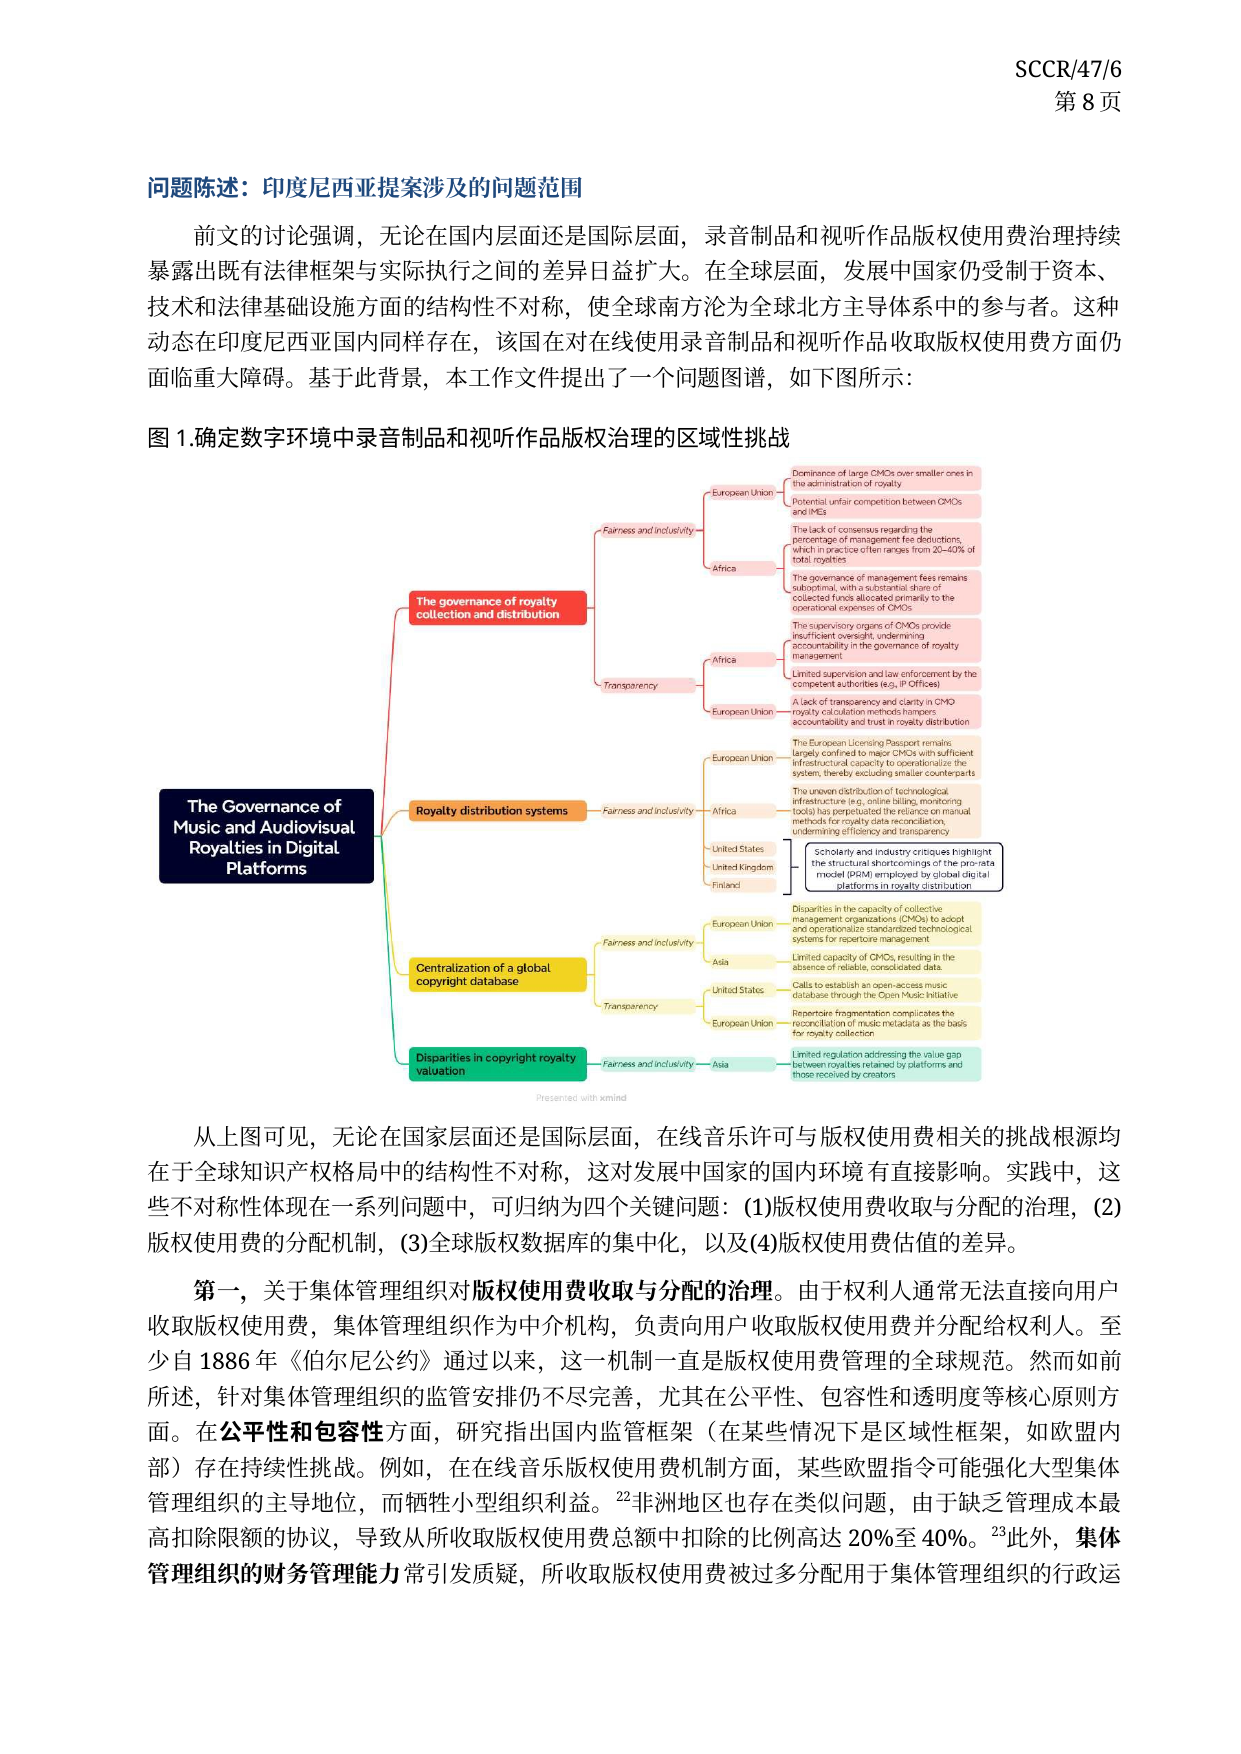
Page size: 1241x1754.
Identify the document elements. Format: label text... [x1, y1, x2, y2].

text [148, 1270, 1122, 1589]
subtitle 问题陈述：印度尼西亚提案涉及的问题范围 [148, 167, 1122, 203]
text 图1.确定数字环境中录音制品和视听作品版权治理的区域性挑战 [148, 417, 1122, 453]
text 前文的讨论强调，无论在国内层面还是国际层面，录音制品和视听作品版权使用费治理持续暴露出既有法律框架与实际执行之间的差异日益扩大。在全球层面，发展中国家仍受制于资本、技术和法律基础设施方面的结构性不对称，使全球南方沦为全球北方主导体系中的参与者。这种动态在印度尼西亚国内同样存在，该国在对在线使用录音制品和视听作品收取版权使用费方面仍面临重大障碍。基于此背景，本工作文件提出了一个问题图谱，如下图所示： [148, 215, 1122, 392]
picture [150, 457, 1008, 1106]
